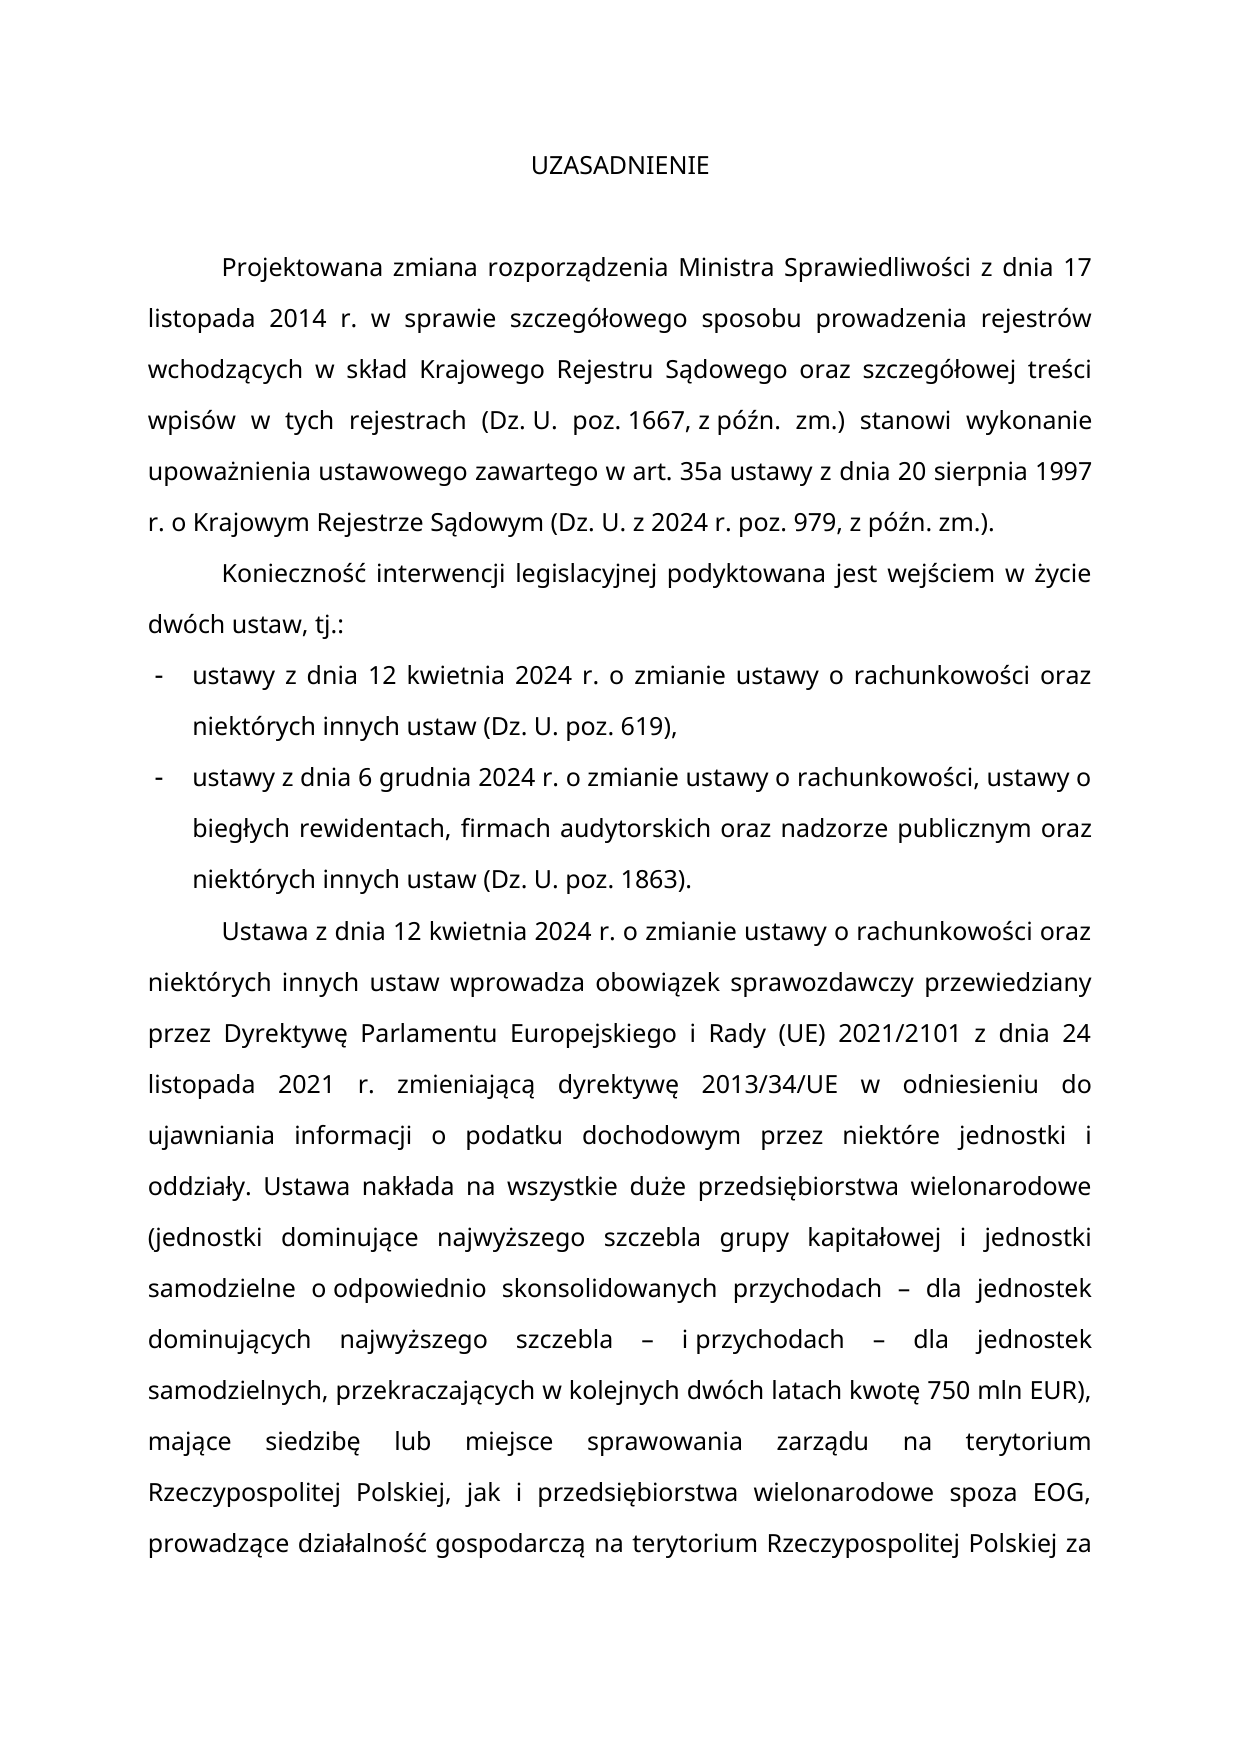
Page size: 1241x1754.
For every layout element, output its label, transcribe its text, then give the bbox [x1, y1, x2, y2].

list ustawy z dnia 12 kwietnia 2024 r. o zmianie ustawy o rachunkowości oraz niektórych innych ustaw (Dz. U. poz. 619), [154, 658, 1093, 743]
list ustawy z dnia 6 grudnia 2024 r. o zmianie ustawy o rachunkowości, ustawy o biegłych rewidentach, firmach audytorskich oraz nadzorze publicznym oraz niektórych innych ustaw (Dz. U. poz. 1863). [154, 760, 1093, 896]
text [148, 913, 1093, 1560]
text Konieczność interwencji legislacyjnej podyktowana jest wejściem w życie dwóch ustaw, tj.: [148, 556, 1093, 641]
text UZASADNIENIE [148, 148, 1093, 182]
text Projektowana zmiana rozporządzenia Ministra Sprawiedliwości z dnia 17 listopada 2014 r. w sprawie szczegółowego sposobu prowadzenia rejestrów wchodzących w skład Krajowego Rejestru Sądowego oraz szczegółowej treści wpisów w tych rejestrach (Dz. U. poz. 1667, z późn. zm.) stanowi wykonanie upoważnienia ustawowego zawartego w art. 35a ustawy z dnia 20 sierpnia 1997 r. o Krajowym Rejestrze Sądowym (Dz. U. z 2024 r. poz. 979, z późn. zm.). [148, 250, 1093, 539]
